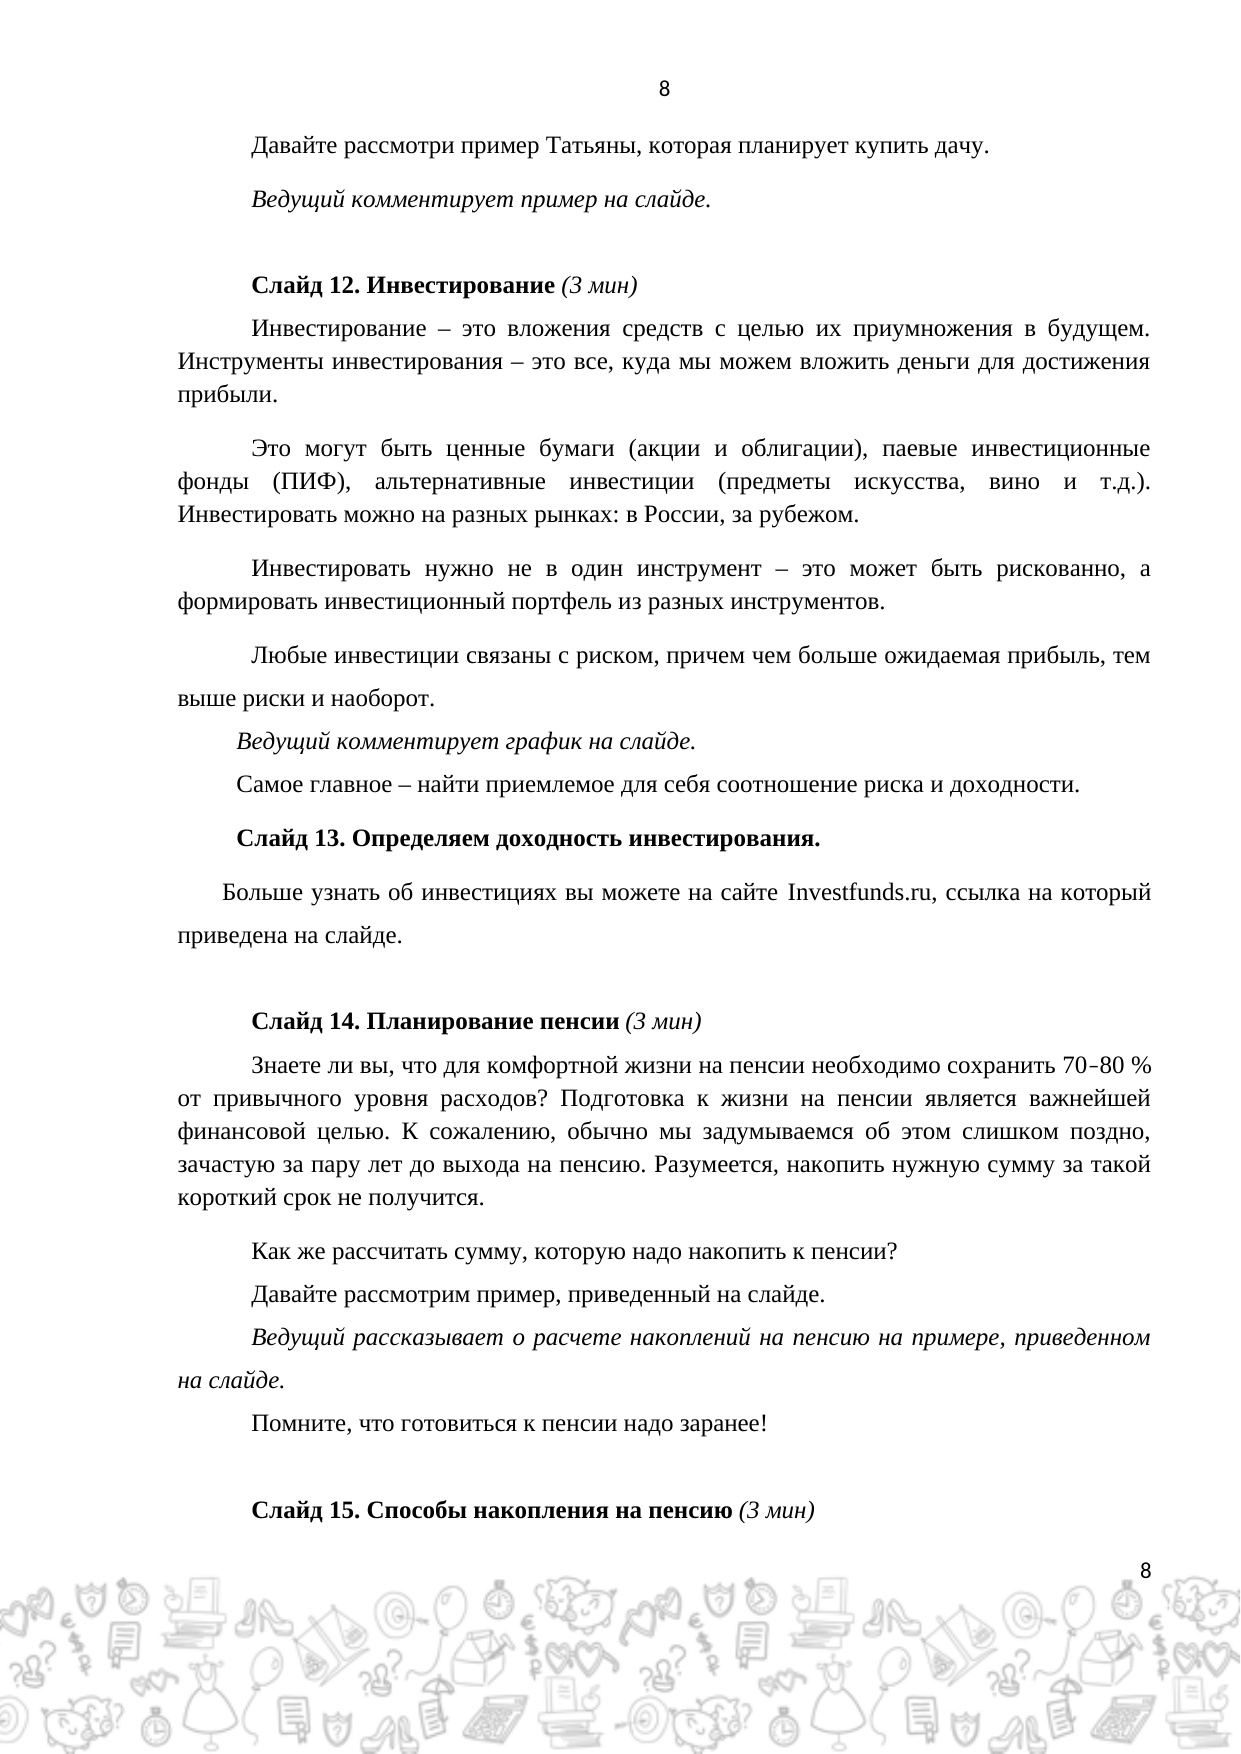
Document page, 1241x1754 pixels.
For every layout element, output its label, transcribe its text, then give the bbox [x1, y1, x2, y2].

text Слайд 14. Планирование пенсии (3 мин) [177, 1006, 1152, 1035]
text Помните, что готовиться к пенсии надо заранее! [177, 1408, 1152, 1437]
text Ведущий комментирует пример на слайде. [177, 184, 1152, 212]
text Самое главное – найти приемлемое для себя соотношение риска и доходности. [177, 769, 1152, 798]
text Ведущий комментирует график на слайде. [177, 726, 1152, 755]
text Слайд 13. Определяем доходность инвестирования. [177, 823, 1152, 852]
text Любые инвестиции связаны с риском, причем чем больше ожидаемая прибыль, тем выше риски и наоборот. [177, 640, 1152, 712]
text Это могут быть ценные бумаги (акции и облигации), паевые инвестиционные фонды (ПИФ), альтернативные инвестиции (предметы искусства, вино и т.д.). Инвестировать можно на разных рынках: в России, за рубежом. [177, 433, 1152, 528]
text Инвестирование – это вложения средств с целью их приумножения в будущем. Инструменты инвестирования – это все, куда мы можем вложить деньги для достижения прибыли. [177, 313, 1152, 408]
text Как же рассчитать сумму, которую надо накопить к пенсии? [177, 1236, 1152, 1265]
text Знаете ли вы, что для комфортной жизни на пенсии необходимо сохранить 70–80 % от привычного уровня расходов? Подготовка к жизни на пенсии является важнейшей финансовой целью. К сожалению, обычно мы задумываемся об этом слишком поздно, зачастую за пару лет до выхода на пенсию. Разумеется, накопить нужную сумму за такой короткий срок не получится. [177, 1050, 1152, 1211]
text Давайте рассмотри пример Татьяны, которая планирует купить дачу. [177, 130, 1152, 158]
text Больше узнать об инвестициях вы можете на сайте Investfunds.ru, ссылка на который приведена на слайде. [177, 877, 1152, 949]
text Слайд 15. Способы накопления на пенсию (3 мин) [177, 1495, 1152, 1523]
text Ведущий рассказывает о расчете накоплений на пенсию на примере, приведенном на слайде. [177, 1322, 1152, 1394]
picture [0, 1556, 1241, 1754]
text Инвестировать нужно не в один инструмент – это может быть рискованно, а формировать инвестиционный портфель из разных инструментов. [177, 553, 1152, 614]
text Давайте рассмотрим пример, приведенный на слайде. [177, 1279, 1152, 1308]
text Слайд 12. Инвестирование (3 мин) [177, 270, 1152, 299]
